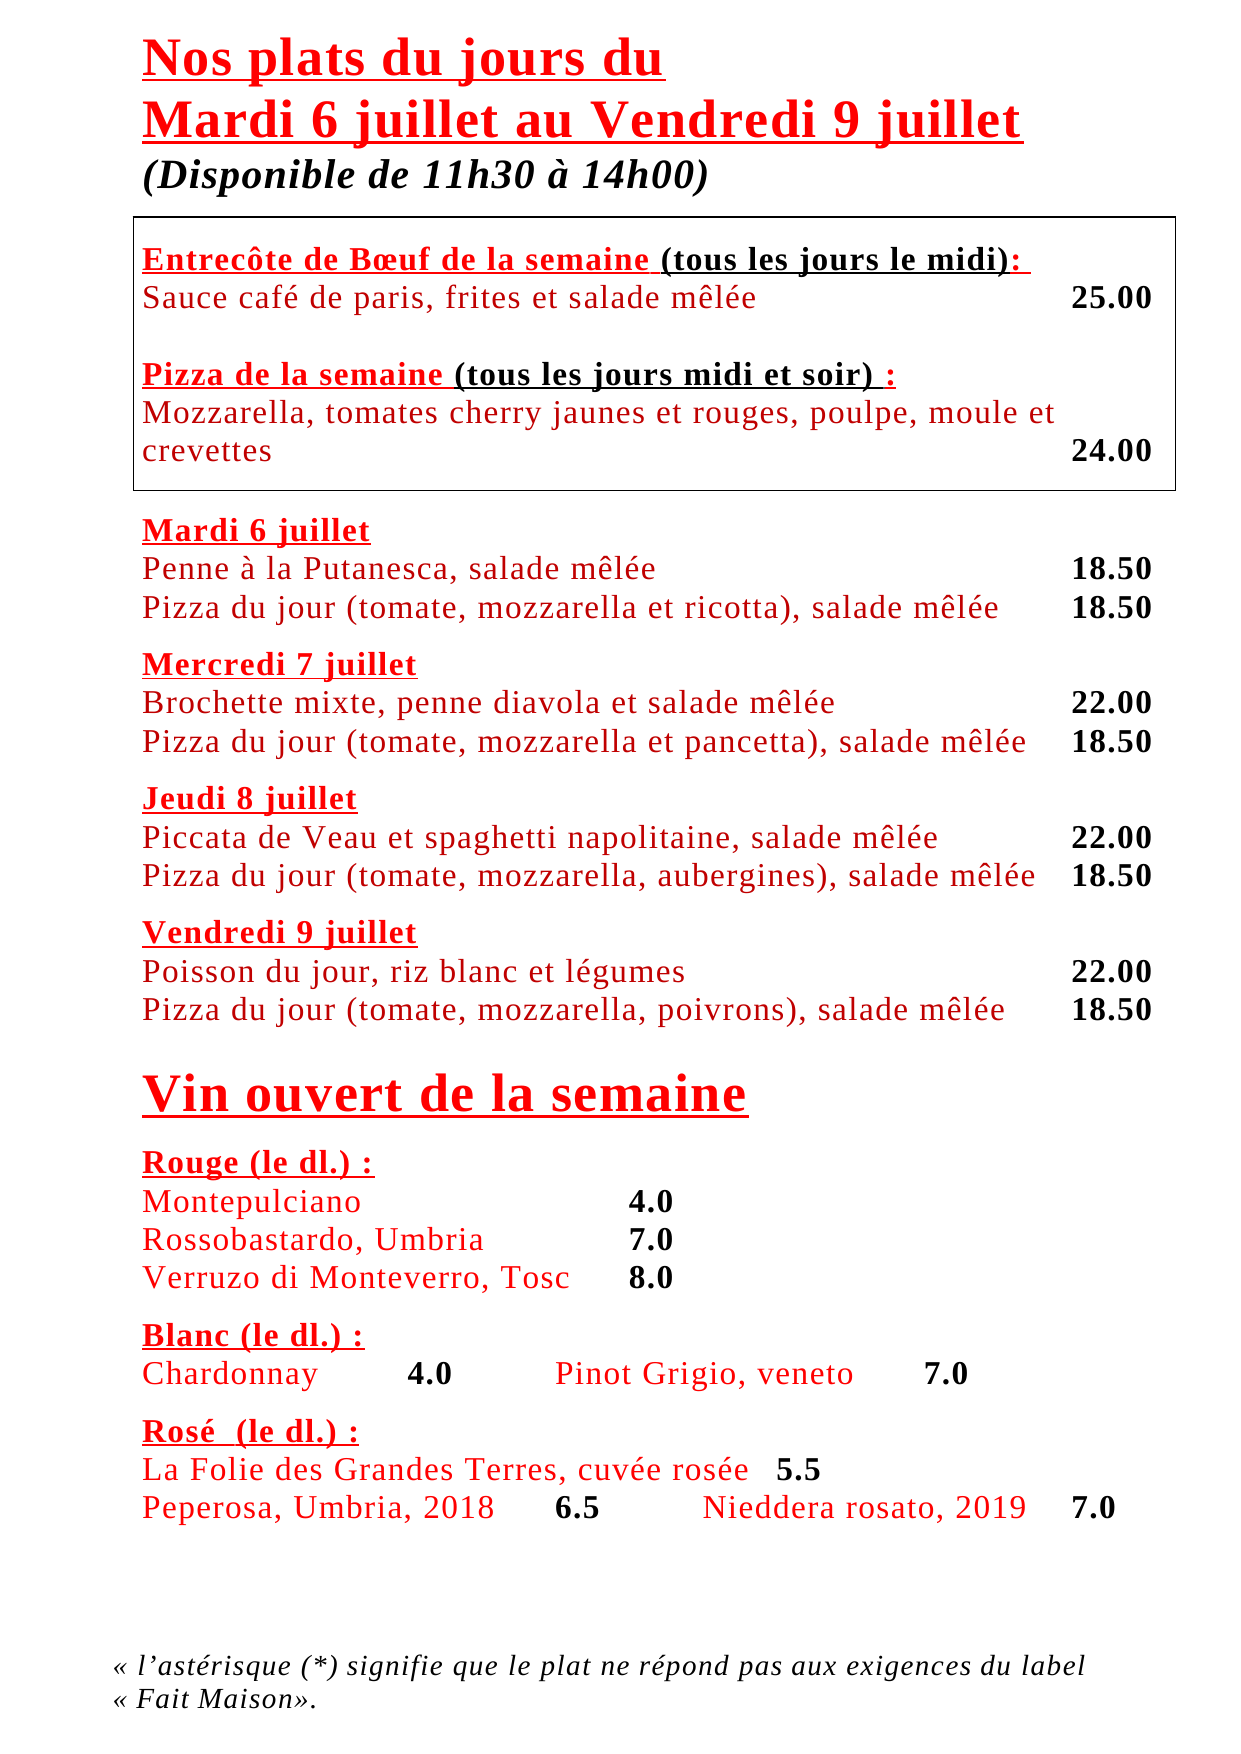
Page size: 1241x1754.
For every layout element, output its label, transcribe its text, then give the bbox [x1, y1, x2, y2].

text Mercredi 7 juillet [142, 644, 1167, 683]
text La Folie des Grandes Terres, cuvée rosée 5.5 [142, 1449, 1167, 1488]
text Nos plats du jours du [142, 25, 1167, 87]
text Pizza du jour (tomate, mozzarella et ricotta), salade mêlée 18.50 [142, 587, 1167, 625]
text Pizza du jour (tomate, mozzarella, aubergines), salade mêlée 18.50 [142, 855, 1167, 893]
text Entrecôte de Bœuf de la semaine (tous les jours le midi): [134, 236, 1175, 274]
text Penne à la Putanesca, salade mêlée 18.50 [142, 548, 1167, 587]
text Brochette mixte, penne diavola et salade mêlée 22.00 [142, 683, 1167, 721]
text Pizza de la semaine (tous les jours midi et soir) : [134, 351, 1175, 389]
text Jeudi 8 juillet [142, 778, 1167, 817]
text Mardi 6 juillet au Vendredi 9 juillet [142, 87, 1167, 149]
text Poisson du jour, riz blanc et légumes 22.00 [142, 951, 1167, 989]
text Sauce café de paris, frites et salade mêlée 25.00 [134, 274, 1175, 315]
text Pizza du jour (tomate, mozzarella et pancetta), salade mêlée 18.50 [142, 721, 1167, 759]
text Mardi 6 juillet [142, 510, 1167, 548]
text Mozzarella, tomates cherry jaunes et rouges, poulpe, moule et crevettes 24.00 [134, 389, 1175, 469]
text Vin ouvert de la semaine [142, 1061, 1167, 1123]
text Rossobastardo, Umbria 7.0 [142, 1219, 1167, 1258]
text (Disponible de 11h30 à 14h00) [142, 149, 1167, 197]
text Peperosa, Umbria, 2018 6.5 Nieddera rosato, 2019 7.0 [142, 1488, 1167, 1526]
text Rouge (le dl.) : [142, 1143, 1167, 1181]
text Verruzo di Monteverro, Tosc 8.0 [142, 1258, 1167, 1296]
text Vendredi 9 juillet [142, 913, 1167, 951]
text Montepulciano 4.0 [142, 1181, 1167, 1219]
text Pizza du jour (tomate, mozzarella, poivrons), salade mêlée 18.50 [142, 989, 1167, 1028]
text Piccata de Veau et spaghetti napolitaine, salade mêlée 22.00 [142, 817, 1167, 855]
text Rosé (le dl.) : [142, 1411, 1167, 1449]
text Chardonnay 4.0 Pinot Grigio, veneto 7.0 [142, 1353, 1167, 1392]
text Blanc (le dl.) : [142, 1315, 1167, 1353]
